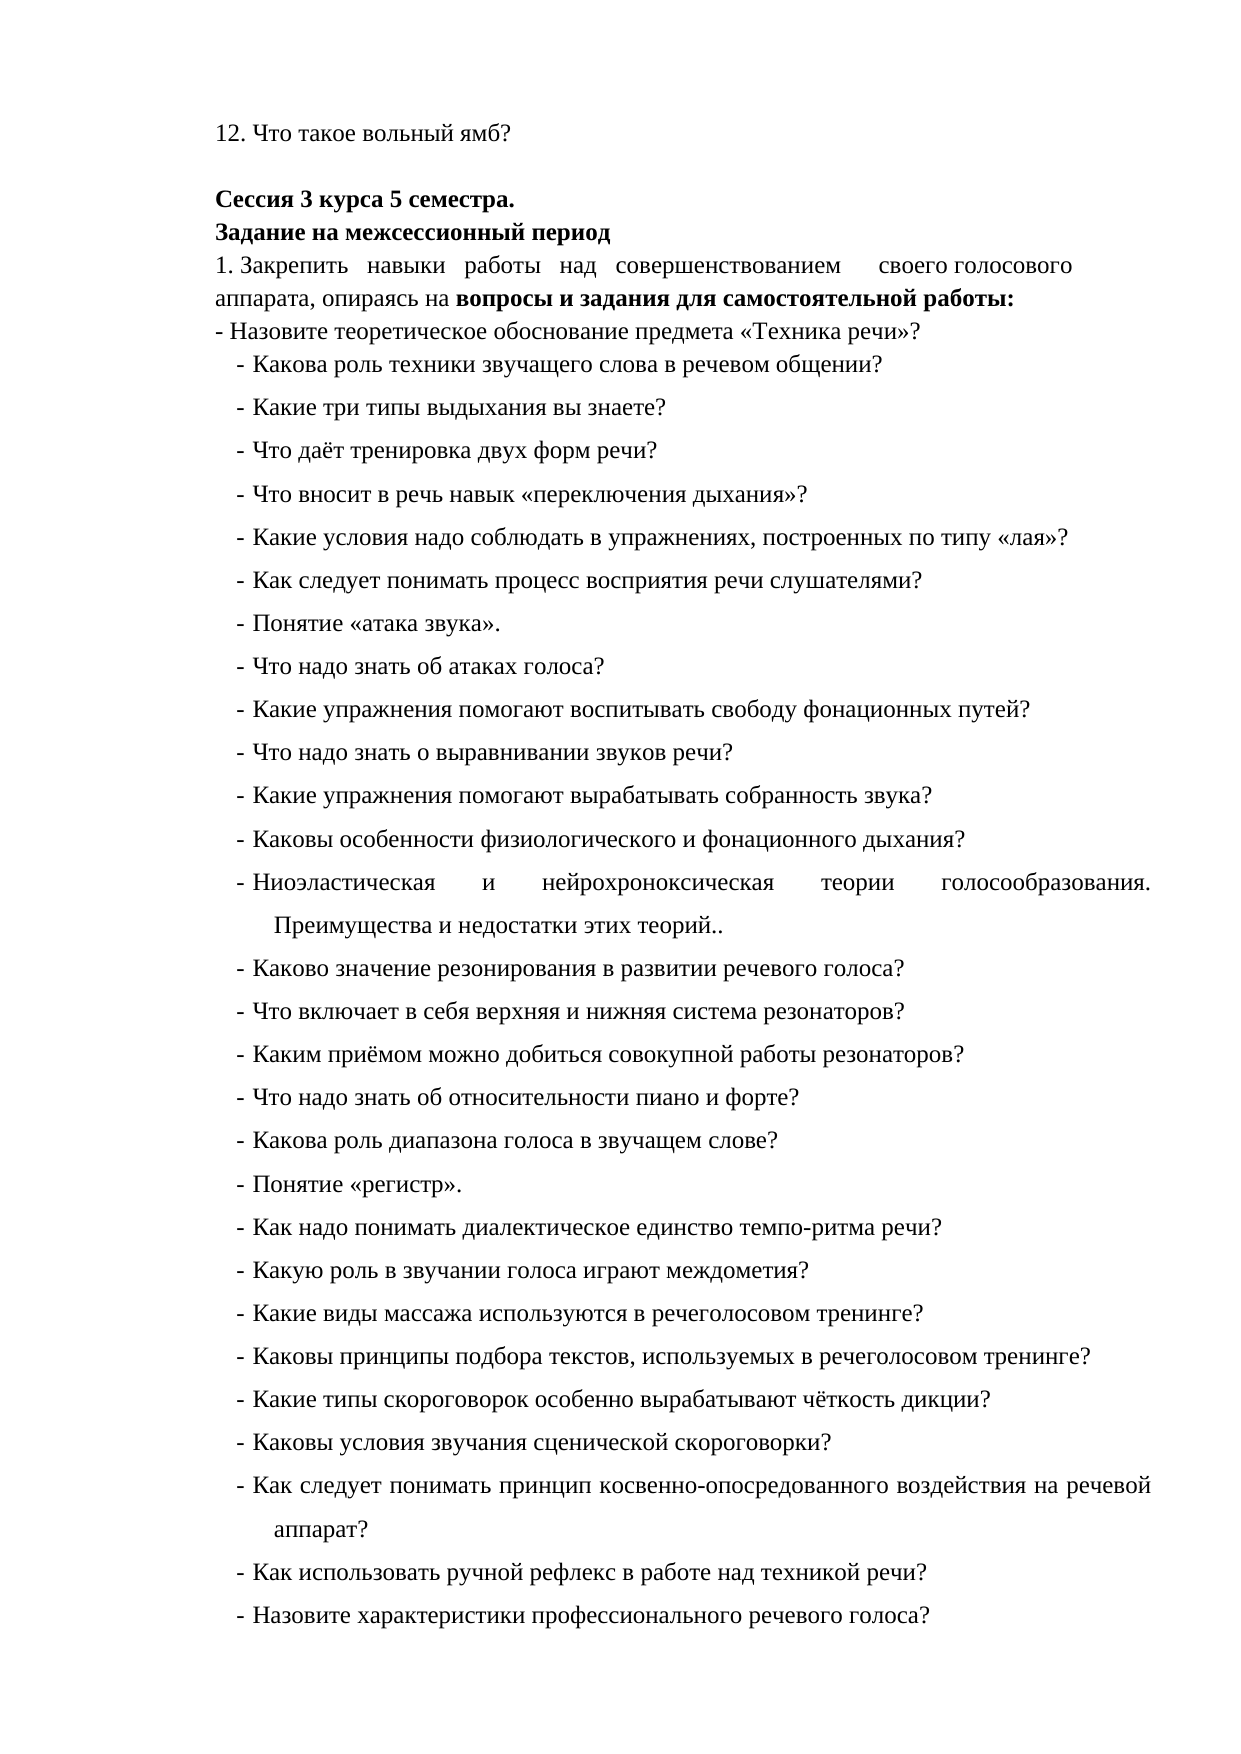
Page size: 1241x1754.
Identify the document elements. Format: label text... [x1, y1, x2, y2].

list Что включает в себя верхняя и нижняя система резонаторов? [236, 996, 1152, 1025]
list Какие условия надо соблюдать в упражнениях, построенных по типу «лая»? [236, 522, 1152, 551]
list Каковы особенности физиологического и фонационного дыхания? [236, 824, 1152, 852]
list Какие типы скороговорок особенно вырабатывают чёткость дикции? [236, 1384, 1152, 1413]
list Что вносит в речь навык «переключения дыхания»? [236, 479, 1152, 507]
list Понятие «регистр». [236, 1169, 1152, 1197]
list Как следует понимать принцип косвенно-опосредованного воздействия на речевой аппарат? [236, 1471, 1152, 1542]
list Какова роль диапазона голоса в звучащем слове? [236, 1126, 1152, 1154]
list Как использовать ручной рефлекс в работе над техникой речи? [236, 1557, 1152, 1586]
list Какова роль техники звучащего слова в речевом общении? [236, 349, 1152, 378]
list Какую роль в звучании голоса играют междометия? [236, 1255, 1152, 1284]
list Каковы условия звучания сценической скороговорки? [236, 1427, 1152, 1456]
list Каково значение резонирования в развитии речевого голоса? [236, 953, 1152, 982]
list Каким приёмом можно добиться совокупной работы резонаторов? [236, 1039, 1152, 1068]
list Что даёт тренировка двух форм речи? [236, 436, 1152, 464]
list Что надо знать об атаках голоса? [236, 651, 1152, 680]
list Понятие «атака звука». [236, 608, 1152, 637]
list Что надо знать об относительности пиано и форте? [236, 1082, 1152, 1111]
list Как следует понимать процесс восприятия речи слушателями? [236, 565, 1152, 594]
list Какие упражнения помогают вырабатывать собранность звука? [236, 781, 1152, 809]
list Каковы принципы подбора текстов, используемых в речеголосовом тренинге? [236, 1341, 1152, 1370]
list Назовите характеристики профессионального речевого голоса? [236, 1600, 1152, 1629]
list Какие упражнения помогают воспитывать свободу фонационных путей? [236, 694, 1152, 723]
text - Назовите теоретическое обоснование предмета «Техника речи»? [215, 316, 1152, 345]
list Ниоэластическая и нейрохроноксическая теории голосообразования. Преимущества и недостатки этих теорий.. [236, 867, 1152, 939]
list Какие три типы выдыхания вы знаете? [236, 392, 1152, 421]
text Задание на межсессионный период [215, 217, 1152, 246]
text 1. Закрепить навыки работы над совершенствованием своего голосового аппарата, опираясь на вопросы и задания для самостоятельной работы: [215, 250, 1152, 312]
list Какие виды массажа используются в речеголосовом тренинге? [236, 1298, 1152, 1327]
text Сессия 3 курса 5 семестра. [215, 184, 1152, 213]
list Что надо знать о выравнивании звуков речи? [236, 737, 1152, 766]
list Как надо понимать диалектическое единство темпо-ритма речи? [236, 1212, 1152, 1241]
text 12. Что такое вольный ямб? [215, 118, 1152, 147]
